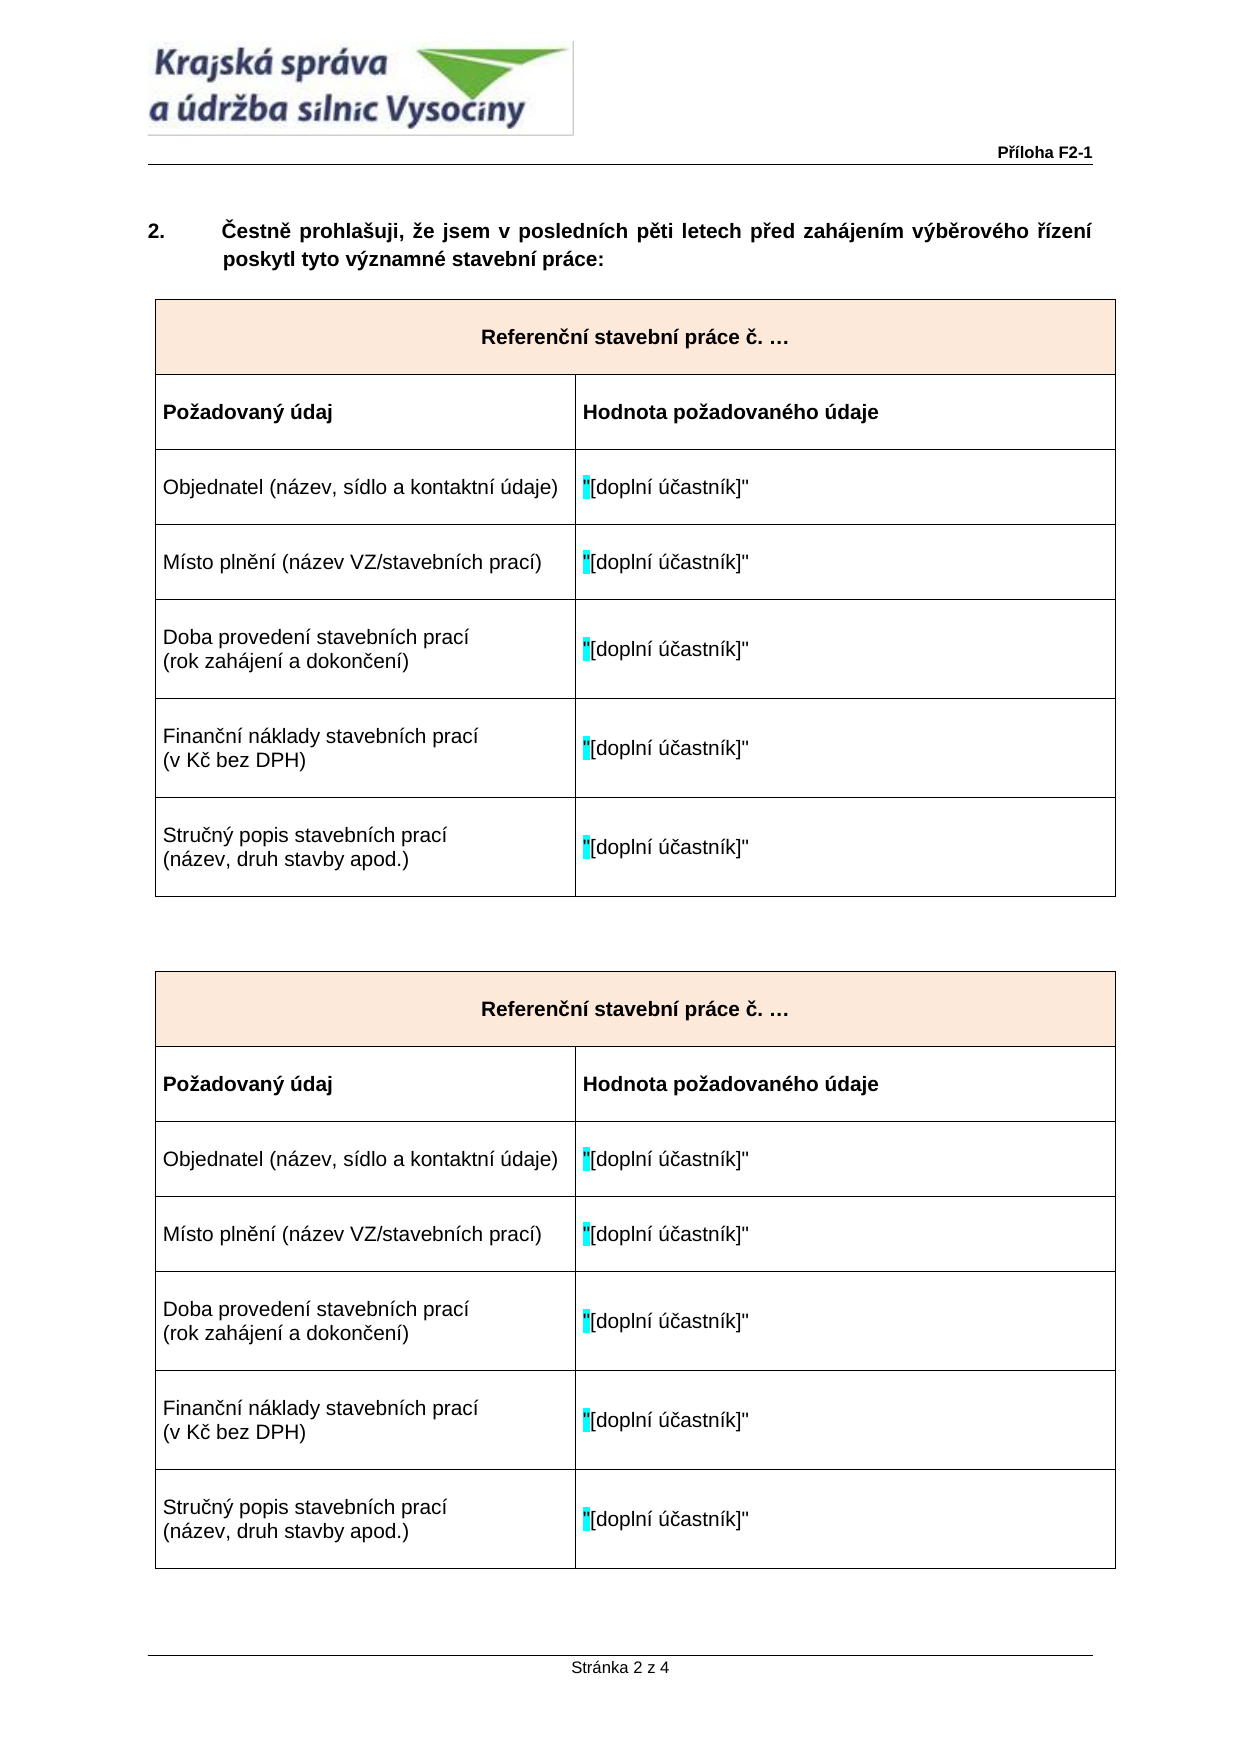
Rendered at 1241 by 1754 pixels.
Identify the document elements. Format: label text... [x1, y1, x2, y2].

table_cell Finanční náklady stavebních prací (v Kč bez DPH) [156, 699, 575, 797]
table_cell [576, 1122, 1115, 1196]
table_cell Doba provedení stavebních prací (rok zahájení a dokončení) [156, 600, 575, 698]
table_cell [576, 525, 1115, 599]
table_cell Požadovaný údaj [156, 1047, 575, 1121]
table_cell Objednatel (název, sídlo a kontaktní údaje) [156, 1122, 575, 1196]
table_cell [576, 600, 1115, 698]
table_cell Místo plnění (název VZ/stavebních prací) [156, 1197, 575, 1271]
table_cell [576, 1272, 1115, 1370]
table_cell Doba provedení stavebních prací (rok zahájení a dokončení) [156, 1272, 575, 1370]
table_header Referenční stavební práce č. … [156, 300, 1115, 374]
table_cell [576, 1470, 1115, 1568]
table_cell Hodnota požadovaného údaje [576, 1047, 1115, 1121]
table_cell Stručný popis stavebních prací (název, druh stavby apod.) [156, 798, 575, 896]
table_cell [576, 798, 1115, 896]
table_cell [576, 450, 1115, 524]
table_header Referenční stavební práce č. … [156, 972, 1115, 1046]
table_cell [576, 699, 1115, 797]
table_cell Hodnota požadovaného údaje [576, 375, 1115, 449]
list Čestně prohlašuji, že jsem v posledních pěti letech před zahájením výběrového řízení poskytl tyto významné stavební práce: [148, 219, 1093, 271]
table_cell Místo plnění (název VZ/stavebních prací) [156, 525, 575, 599]
table_cell Stručný popis stavebních prací (název, druh stavby apod.) [156, 1470, 575, 1568]
table_cell Požadovaný údaj [156, 375, 575, 449]
table_cell Objednatel (název, sídlo a kontaktní údaje) [156, 450, 575, 524]
table_cell [576, 1371, 1115, 1469]
table_cell Finanční náklady stavebních prací (v Kč bez DPH) [156, 1371, 575, 1469]
picture [147, 41, 574, 137]
table_cell [576, 1197, 1115, 1271]
